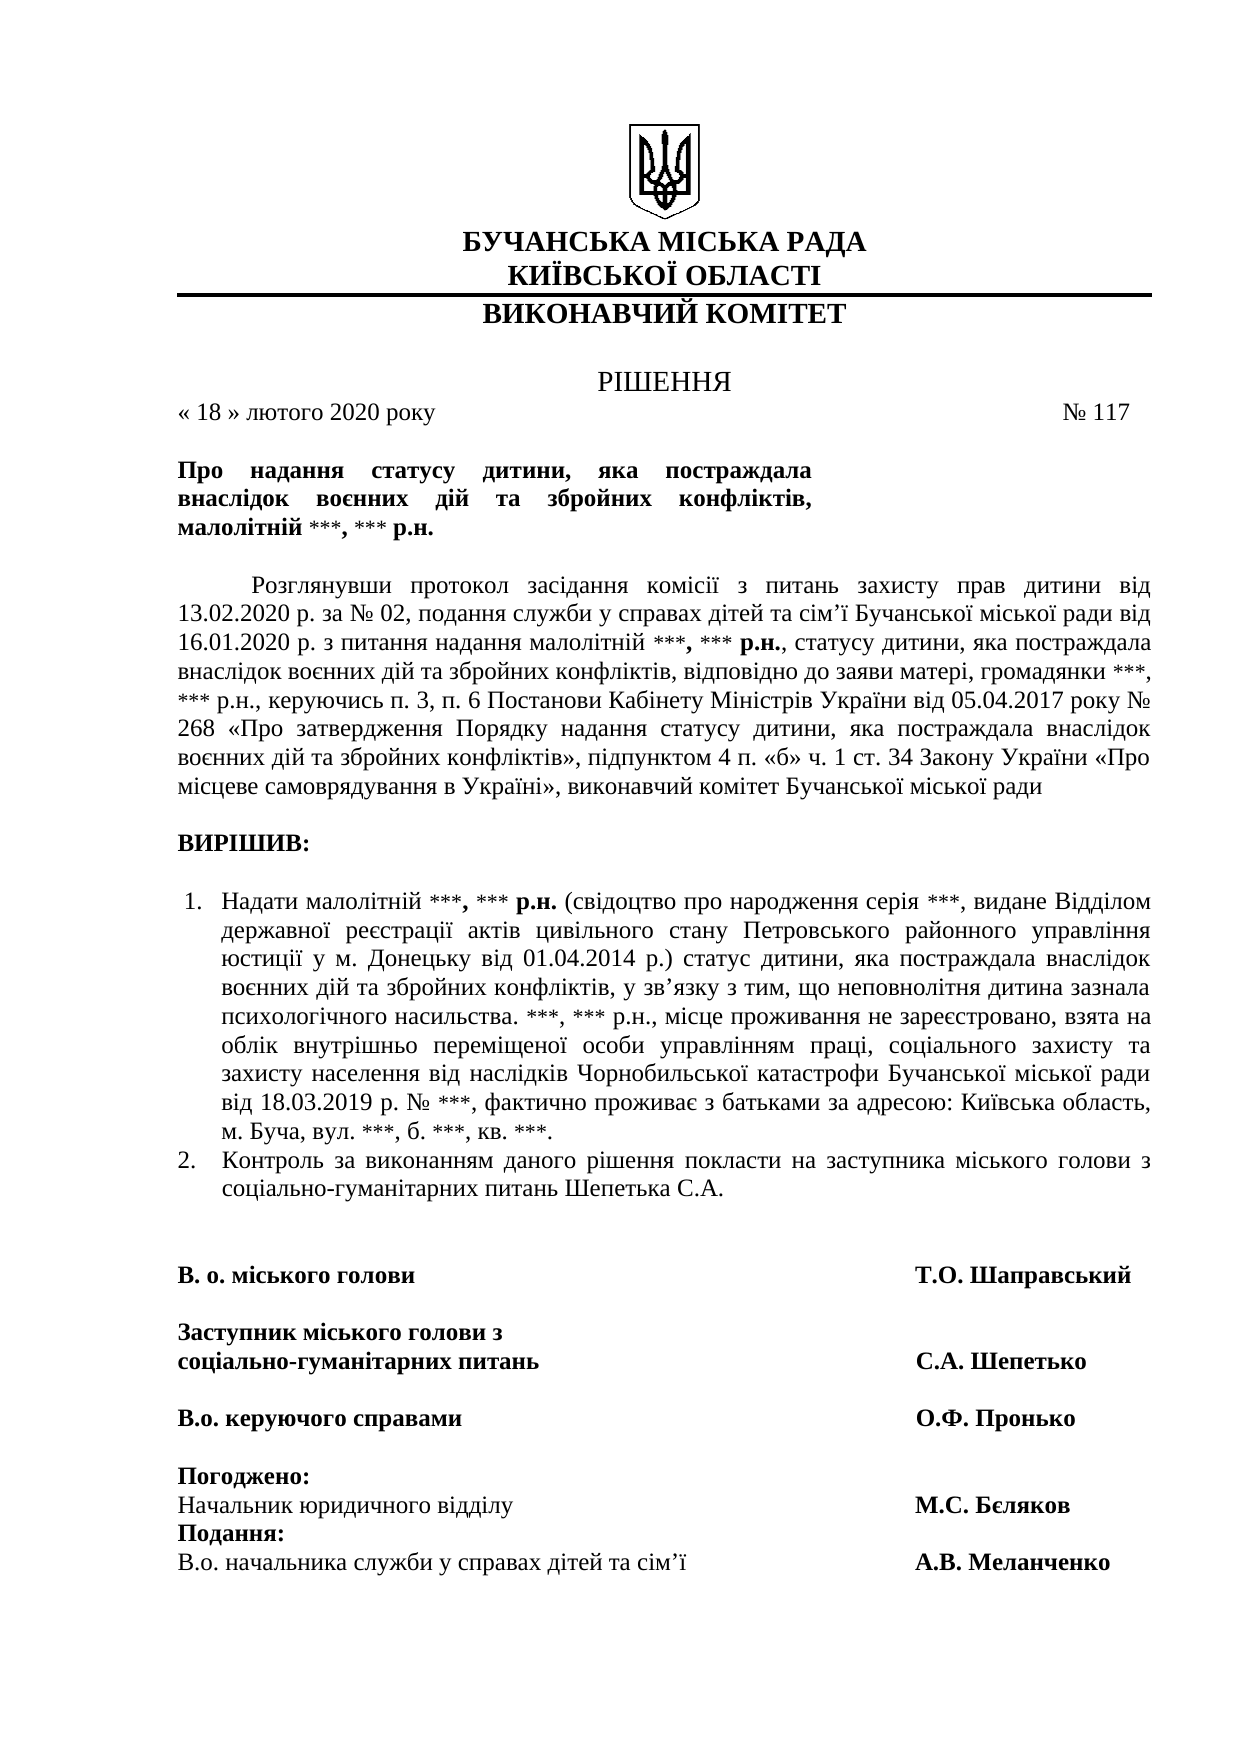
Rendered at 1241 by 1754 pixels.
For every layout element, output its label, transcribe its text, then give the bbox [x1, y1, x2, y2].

text В.о. начальника служби у справах дітей та сім’ї А.В. Меланченко [177, 1547, 1152, 1576]
text КИЇВСЬКОЇ ОБЛАСТІ [177, 258, 1152, 293]
text Подання: [177, 1518, 1152, 1547]
list Контроль за виконанням даного рішення покласти на заступника міського голови з соціально-гуманітарних питань Шепетька С.А. [177, 1145, 1152, 1202]
text РІШЕННЯ [177, 364, 1152, 397]
text Начальник юридичного відділу М.С. Бєляков [177, 1490, 1152, 1518]
text В.о. керуючого справами О.Ф. Пронько [177, 1403, 1152, 1432]
text БУЧАНСЬКА МІСЬКА РАДА [177, 224, 1152, 258]
text Про надання статусу дитини, яка постраждала внаслідок воєнних дій та збройних конфліктів, малолітній ***, *** р.н. [177, 455, 812, 541]
text « 18 » лютого 2020 року № 117 [177, 397, 1152, 426]
text Заступник міського голови з [177, 1317, 1152, 1346]
text Погоджено: [177, 1461, 1152, 1490]
text В. о. міського голови Т.О. Шаправський [177, 1260, 1152, 1288]
text Розглянувши протокол засідання комісії з питань захисту прав дитини від 13.02.2020 р. за № 02, подання служби у справах дітей та сім’ї Бучанської міської ради від 16.01.2020 р. з питання надання малолітній ***, *** р.н., статусу дитини, яка постраждала внаслідок воєнних дій та збройних конфліктів, відповідно до заяви матері, громадянки ***, *** р.н., керуючись п. 3, п. 6 Постанови Кабінету Міністрів України від 05.04.2017 року № 268 «Про затвердження Порядку надання статусу дитини, яка постраждала внаслідок воєнних дій та збройних конфліктів», підпунктом 4 п. «б» ч. 1 ст. 34 Закону України «Про місцеве самоврядування в Україні», виконавчий комітет Бучанської міської ради [177, 570, 1152, 800]
list Надати малолітній ***, *** р.н. (свідоцтво про народження серія ***, видане Відділом державної реєстрації актів цивільного стану Петровського районного управління юстиції у м. Донецьку від 01.04.2014 р.) статус дитини, яка постраждала внаслідок воєнних дій та збройних конфліктів, у зв’язку з тим, що неповнолітня дитина зазнала психологічного насильства. ***, *** р.н., місце проживання не зареєстровано, взята на облік внутрішньо переміщеної особи управлінням праці, соціального захисту та захисту населення від наслідків Чорнобильської катастрофи Бучанської міської ради від 18.03.2019 р. № ***, фактично проживає з батьками за адресою: Київська область, м. Буча, вул. ***, б. ***, кв. ***. [183, 886, 1152, 1145]
text соціально-гуманітарних питань С.А. Шепетько [177, 1346, 1152, 1375]
text ВИКОНАВЧИЙ КОМІТЕТ [177, 297, 1152, 330]
text ВИРІШИВ: [177, 828, 1152, 857]
